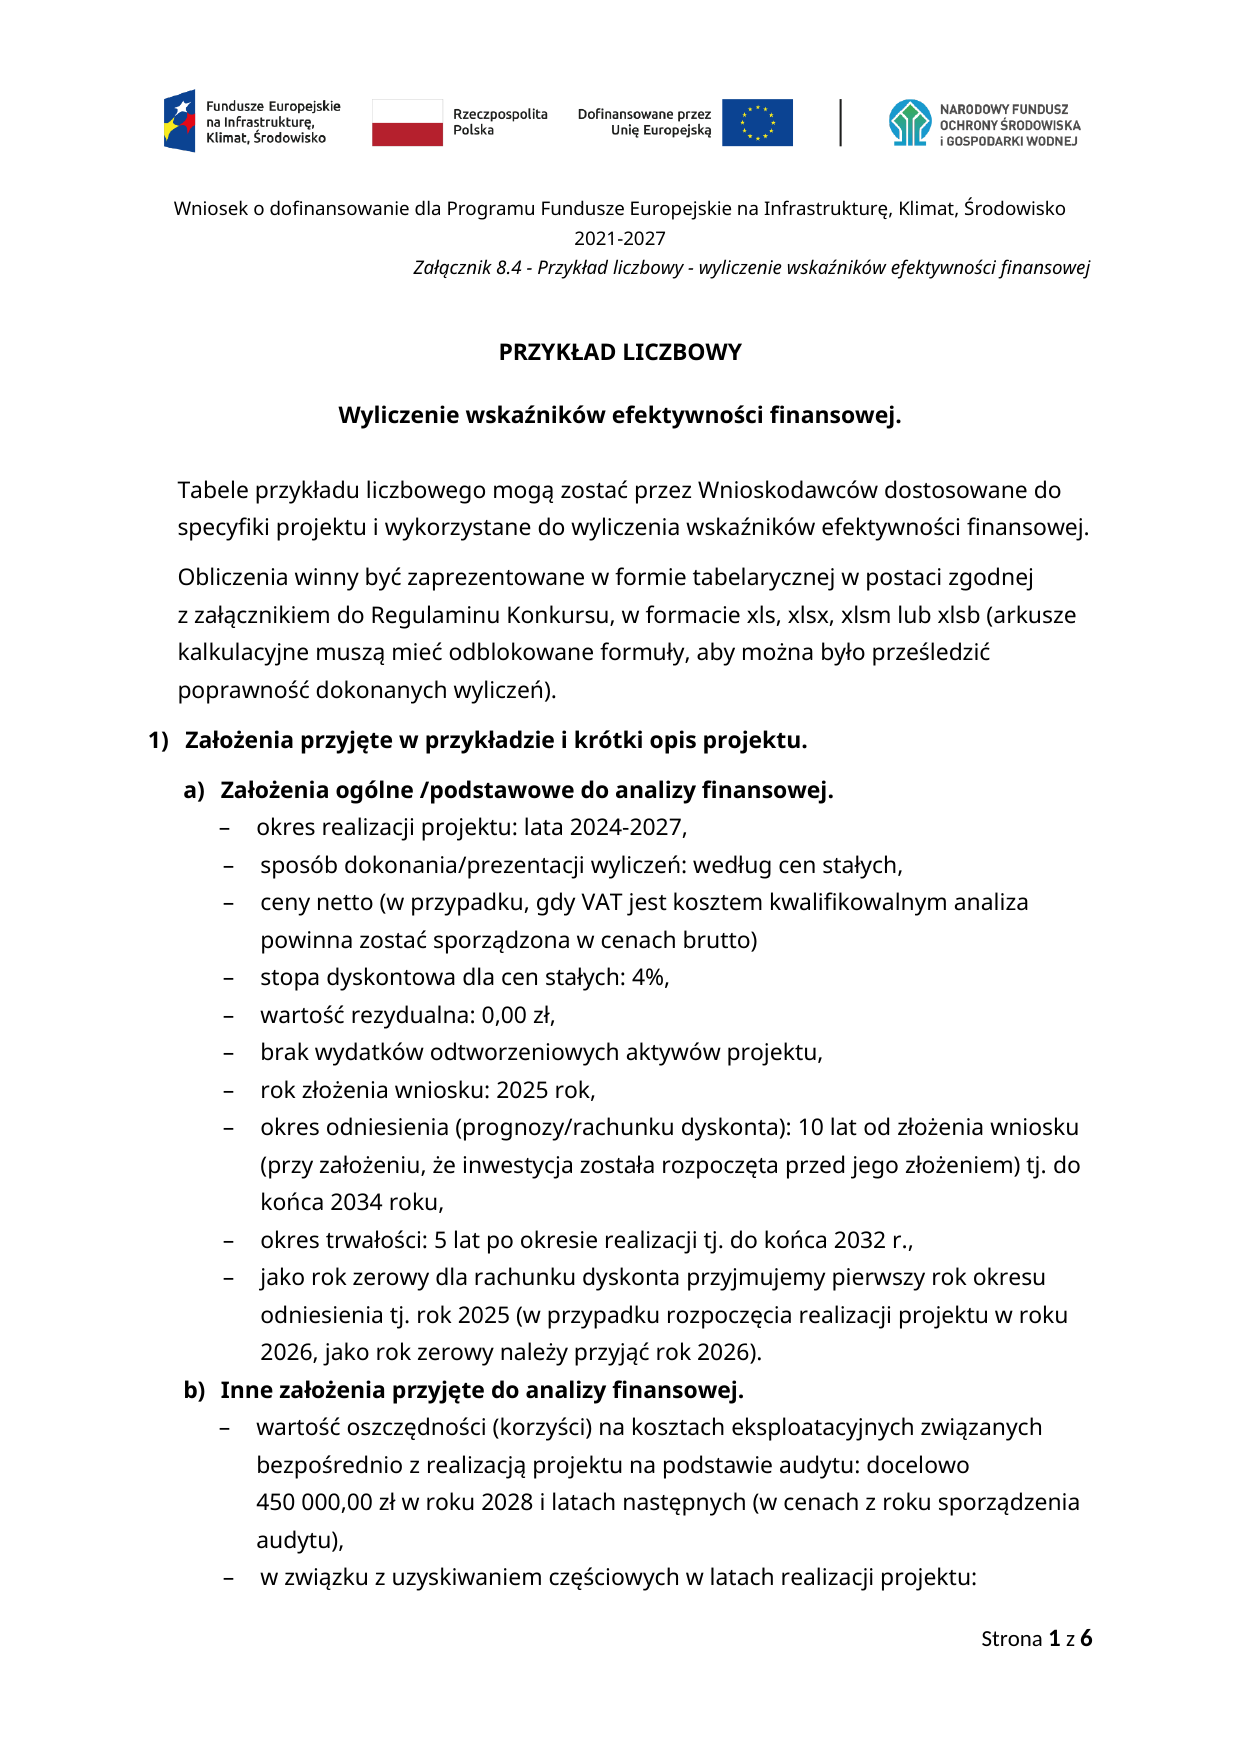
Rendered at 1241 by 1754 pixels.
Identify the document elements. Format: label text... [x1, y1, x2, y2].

list sposób dokonania/prezentacji wyliczeń: według cen stałych, [223, 849, 1093, 880]
list Obliczenia winny być zaprezentowane w formie tabelarycznej w postaci zgodnej z załącznikiem do Regulaminu Konkursu, w formacie xls, xlsx, xlsm lub xlsb (arkusze kalkulacyjne muszą mieć odblokowane formuły, aby można było prześledzić poprawność dokonanych wyliczeń). [177, 561, 1093, 705]
list w związku z uzyskiwaniem częściowych w latach realizacji projektu: [223, 1561, 1093, 1593]
picture [147, 73, 1093, 168]
list wartość oszczędności (korzyści) na kosztach eksploatacyjnych związanych bezpośrednio z realizacją projektu na podstawie audytu: docelowo 450 000,00 zł w roku 2028 i latach następnych (w cenach z roku sporządzenia audytu), [218, 1411, 1093, 1555]
list okres realizacji projektu: lata 2024-2027, [218, 811, 1093, 843]
list ceny netto (w przypadku, gdy VAT jest kosztem kwalifikowalnym analiza powinna zostać sporządzona w cenach brutto) [223, 886, 1093, 955]
list rok złożenia wniosku: 2025 rok, [223, 1074, 1093, 1105]
list stopa dyskontowa dla cen stałych: 4%, [223, 961, 1093, 993]
list jako rok zerowy dla rachunku dyskonta przyjmujemy pierwszy rok okresu odniesienia tj. rok 2025 (w przypadku rozpoczęcia realizacji projektu w roku 2026, jako rok zerowy należy przyjąć rok 2026). [223, 1261, 1093, 1368]
list brak wydatków odtworzeniowych aktywów projektu, [223, 1036, 1093, 1068]
list Tabele przykładu liczbowego mogą zostać przez Wnioskodawców dostosowane do specyfiki projektu i wykorzystane do wyliczenia wskaźników efektywności finansowej. [177, 474, 1093, 543]
list okres trwałości: 5 lat po okresie realizacji tj. do końca 2032 r., [223, 1224, 1093, 1255]
subtitle Wyliczenie wskaźników efektywności finansowej. [148, 399, 1093, 430]
list Założenia ogólne /podstawowe do analizy finansowej. [183, 774, 1093, 805]
list okres odniesienia (prognozy/rachunku dyskonta): 10 lat od złożenia wniosku (przy założeniu, że inwestycja została rozpoczęta przed jego złożeniem) tj. do końca 2034 roku, [223, 1111, 1093, 1218]
list Inne założenia przyjęte do analizy finansowej. [183, 1374, 1093, 1405]
list wartość rezydualna: 0,00 zł, [223, 999, 1093, 1030]
subtitle PRZYKŁAD LICZBOWY [148, 336, 1093, 368]
list Założenia przyjęte w przykładzie i krótki opis projektu. [148, 724, 1093, 755]
